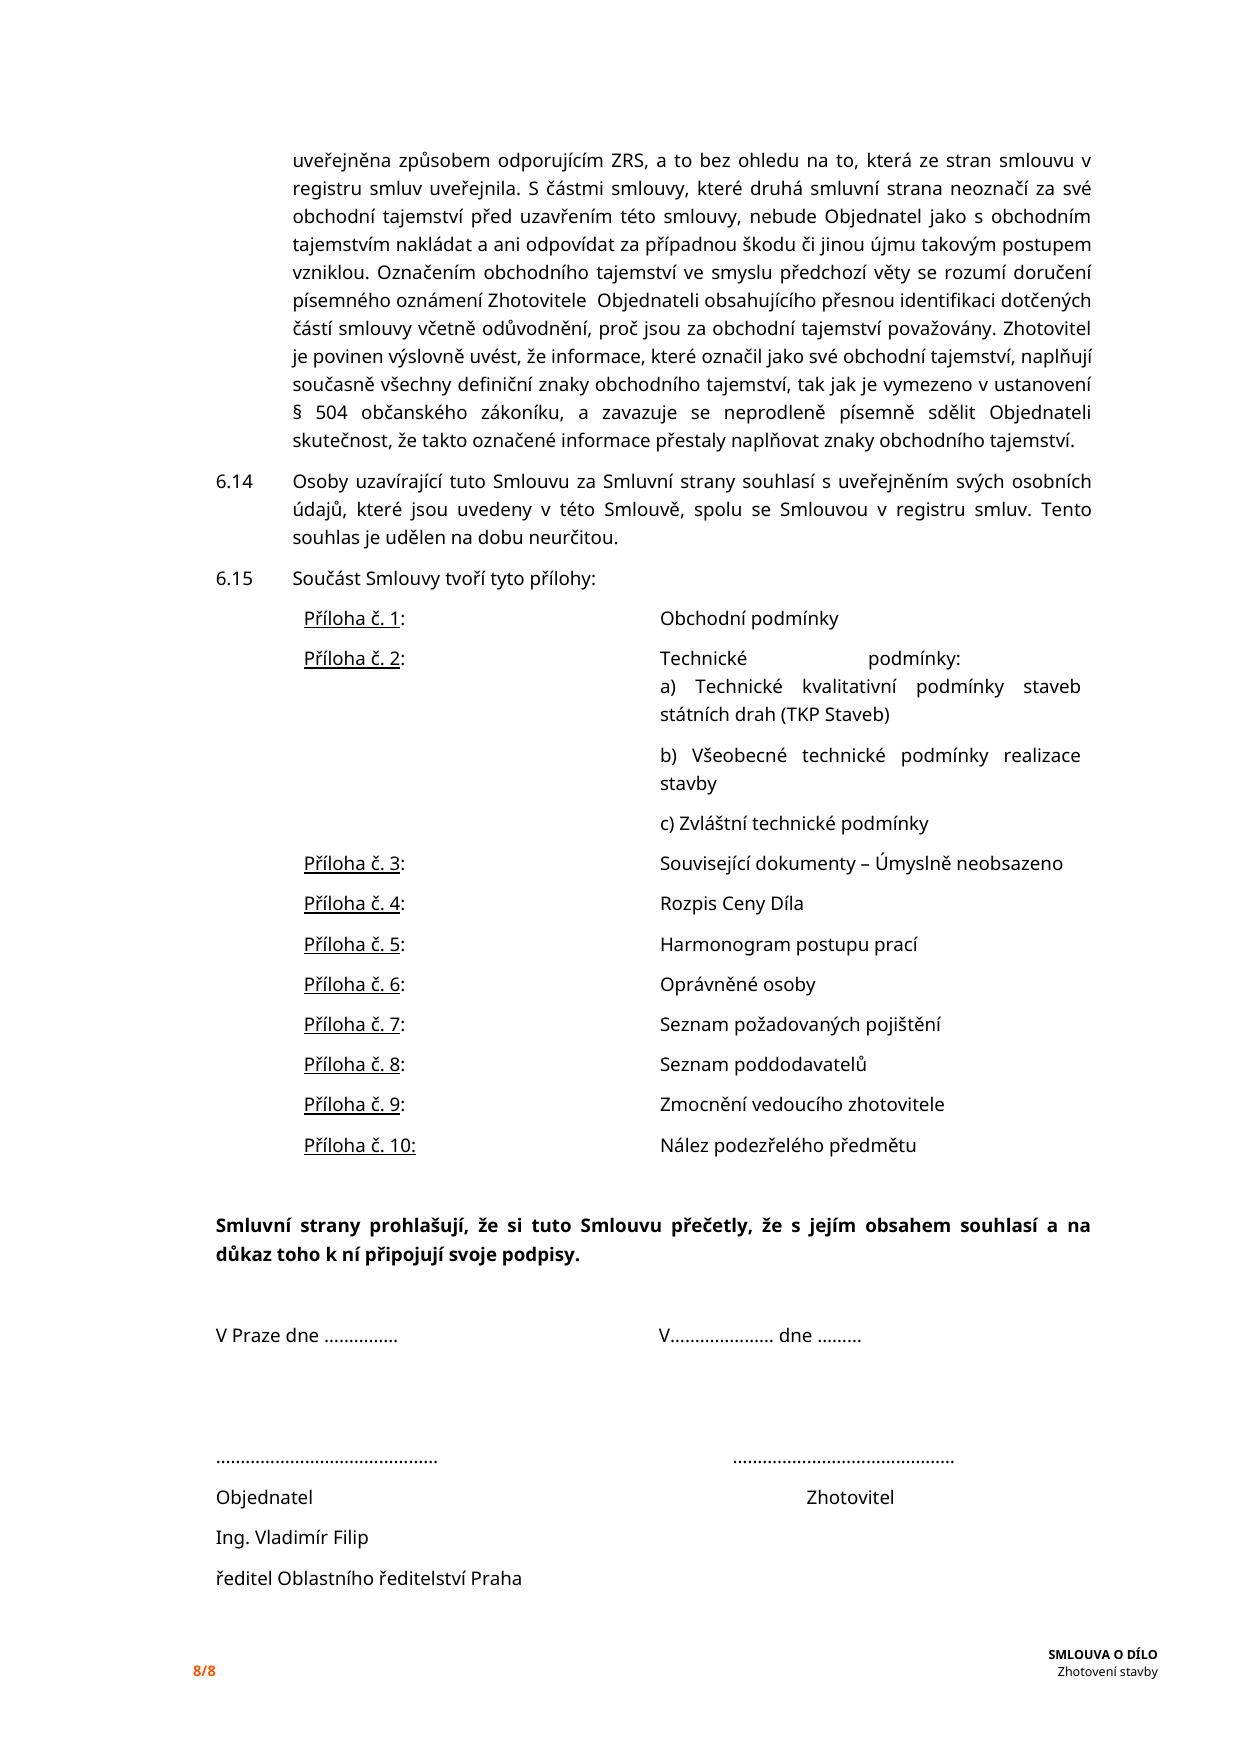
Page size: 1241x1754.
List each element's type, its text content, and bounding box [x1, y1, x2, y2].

text ……………………………………… ……………………………………… [216, 1443, 1093, 1469]
table_cell Rozpis Ceny Díla [572, 891, 1093, 931]
text Ing. Vladimír Filip [216, 1524, 1093, 1550]
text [216, 147, 1093, 453]
table_cell Seznam poddodavatelů Zmocnění vedoucího zhotovitele Nález podezřelého předmětu [572, 1051, 1093, 1172]
table_cell Harmonogram postupu prací [572, 931, 1093, 971]
table_cell Příloha č. 8: Příloha č. 9: Příloha č. 10: [216, 1051, 572, 1172]
table_header Příloha č. 1: [216, 605, 572, 645]
table_cell Seznam požadovaných pojištění [572, 1011, 1093, 1051]
text Součást Smlouvy tvoří tyto přílohy: [216, 565, 1093, 590]
text Osoby uzavírající tuto Smlouvu za Smluvní strany souhlasí s uveřejněním svých osobních údajů, které jsou uvedeny v této Smlouvě, spolu se Smlouvou v registru smluv. Tento souhlas je udělen na dobu neurčitou. [216, 468, 1093, 550]
text Smluvní strany prohlašují, že si tuto Smlouvu přečetly, že s jejím obsahem souhlasí a na důkaz toho k ní připojují svoje podpisy. [216, 1213, 1093, 1266]
table_cell Příloha č. 7: [216, 1011, 572, 1051]
table_cell Technické podmínky: a) Technické kvalitativní podmínky staveb státních drah (TKP Staveb) b) Všeobecné technické podmínky realizace stavby c) Zvláštní technické podmínky [572, 645, 1093, 851]
table_cell Související dokumenty – Úmyslně neobsazeno [572, 851, 1093, 891]
table_header Obchodní podmínky [572, 605, 1093, 645]
text ředitel Oblastního ředitelství Praha [216, 1565, 1093, 1591]
text V Praze dne …………… V………………… dne ……… [216, 1322, 1093, 1347]
table_cell Příloha č. 6: [216, 971, 572, 1011]
table_cell Příloha č. 5: [216, 931, 572, 971]
table_cell Příloha č. 3: [216, 851, 572, 891]
table_cell Oprávněné osoby [572, 971, 1093, 1011]
table_cell Příloha č. 4: [216, 891, 572, 931]
table_cell Příloha č. 2: [216, 645, 572, 851]
text Objednatel Zhotovitel [216, 1484, 1093, 1509]
